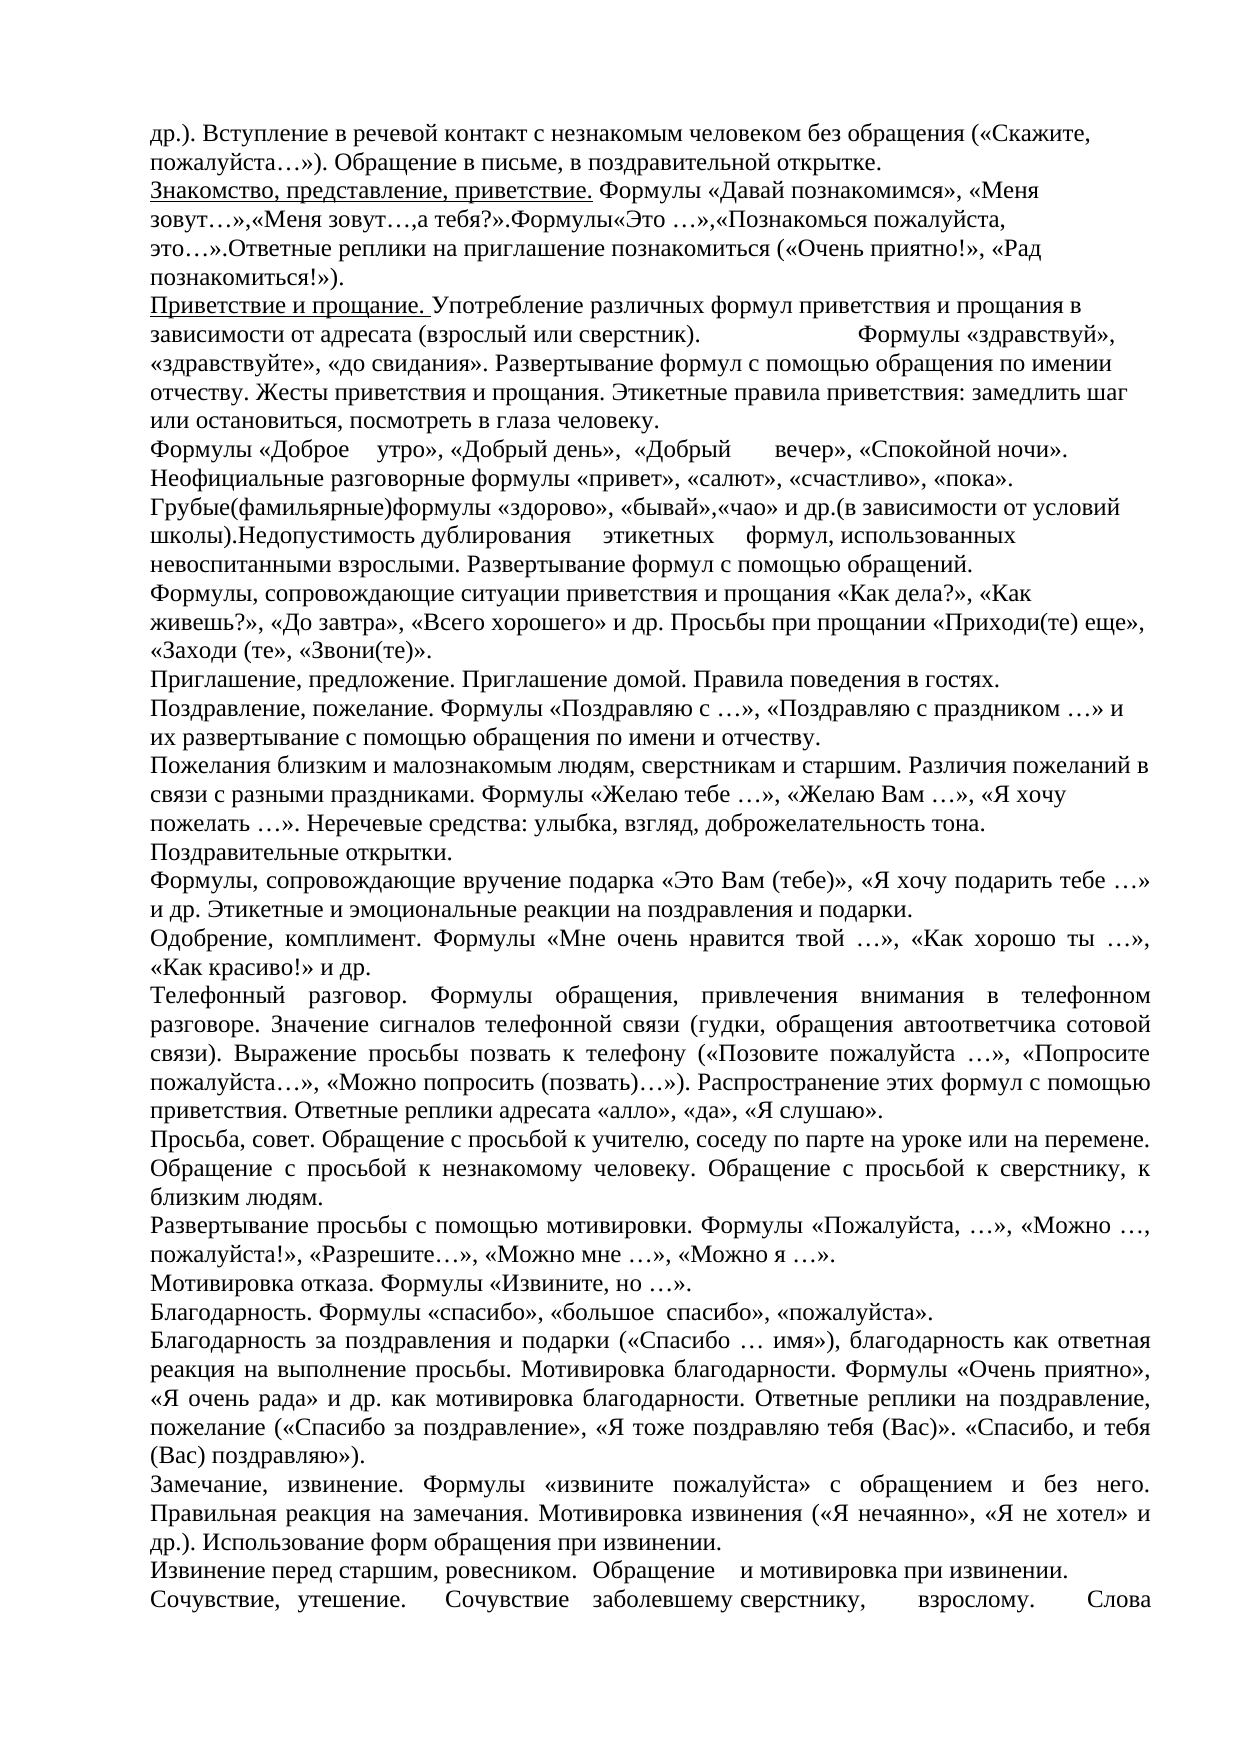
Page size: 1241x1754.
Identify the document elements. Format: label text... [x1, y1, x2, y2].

text Извинение перед старшим, ровесником. Обращение и мотивировка при извинении. [150, 1556, 1152, 1584]
text Поздравление, пожелание. Формулы «Поздравляю с …», «Поздравляю с праздником …» и их развертывание с помощью обращения по имени и отчеству. [150, 693, 1152, 751]
text Поздравительные открытки. [150, 837, 1152, 866]
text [150, 118, 1154, 176]
text Пожелания близким и малознакомым людям, сверстникам и старшим. Различия пожеланий в связи с разными праздниками. Формулы «Желаю тебе …», «Желаю Вам …», «Я хочу пожелать …». Неречевые средства: улыбка, взгляд, доброжелательность тона. [150, 751, 1152, 837]
text Замечание, извинение. Формулы «извините пожалуйста» с обращением и без него. Правильная реакция на замечания. Мотивировка извинения («Я нечаянно», «Я не хотел» и др.). Использование форм обращения при извинении. [150, 1469, 1152, 1556]
text Просьба, совет. Обращение с просьбой к учителю, соседу по парте на уроке или на перемене. Обращение с просьбой к незнакомому человеку. Обращение с просьбой к сверстнику, к близким людям. [150, 1124, 1152, 1211]
text Знакомство, представление, приветствие. Формулы «Давай познакомимся», «Меня зовут…»,«Меня зовут…,а тебя?».Формулы«Это …»,«Познакомься пожалуйста, это…».Ответные реплики на приглашение познакомиться («Очень приятно!», «Рад познакомиться!»). [150, 176, 1153, 291]
text Формулы «Доброе утро», «Добрый день», «Добрый вечер», «Спокойной ночи». Неофициальные разговорные формулы «привет», «салют», «счастливо», «пока». Грубые(фамильярные)формулы «здорово», «бывай»,«чао» и др.(в зависимости от условий школы).Недопустимость дублирования этикетных формул, использованных невоспитанными взрослыми. Развертывание формул с помощью обращений. [150, 434, 1154, 578]
text Мотивировка отказа. Формулы «Извините, но …». [150, 1268, 1152, 1297]
text Благодарность за поздравления и подарки («Спасибо … имя»), благодарность как ответная реакция на выполнение просьбы. Мотивировка благодарности. Формулы «Очень приятно», «Я очень рада» и др. как мотивировка благодарности. Ответные реплики на поздравление, пожелание («Спасибо за поздравление», «Я тоже поздравляю тебя (Вас)». «Спасибо, и тебя (Вас) поздравляю»). [150, 1326, 1152, 1469]
text Одобрение, комплимент. Формулы «Мне очень нравится твой …», «Как хорошо ты …», «Как красиво!» и др. [150, 923, 1152, 981]
text Приглашение, предложение. Приглашение домой. Правила поведения в гостях. [150, 664, 1152, 693]
text Приветствие и прощание. Употребление различных формул приветствия и прощания в зависимости от адресата (взрослый или сверстник). Формулы «здравствуй», «здравствуйте», «до свидания». Развертывание формул с помощью обращения по имении отчеству. Жесты приветствия и прощания. Этикетные правила приветствия: замедлить шаг или остановиться, посмотреть в глаза человеку. [150, 291, 1153, 434]
text Формулы, сопровождающие вручение подарка «Это Вам (тебе)», «Я хочу подарить тебе …» и др. Этикетные и эмоциональные реакции на поздравления и подарки. [150, 866, 1152, 923]
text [150, 1584, 1152, 1613]
text Телефонный разговор. Формулы обращения, привлечения внимания в телефонном разговоре. Значение сигналов телефонной связи (гудки, обращения автоответчика сотовой связи). Выражение просьбы позвать к телефону («Позовите пожалуйста …», «Попросите пожалуйста…», «Можно попросить (позвать)…»). Распространение этих формул с помощью приветствия. Ответные реплики адресата «алло», «да», «Я слушаю». [150, 981, 1152, 1124]
text Формулы, сопровождающие ситуации приветствия и прощания «Как дела?», «Как живешь?», «До завтра», «Всего хорошего» и др. Просьбы при прощании «Приходи(те) еще», «Заходи (те», «Звони(те)». [150, 578, 1152, 664]
text Благодарность. Формулы «спасибо», «большое спасибо», «пожалуйста». [150, 1297, 1152, 1326]
text Развертывание просьбы с помощью мотивировки. Формулы «Пожалуйста, …», «Можно …, пожалуйста!», «Разрешите…», «Можно мне …», «Можно я …». [150, 1211, 1152, 1268]
